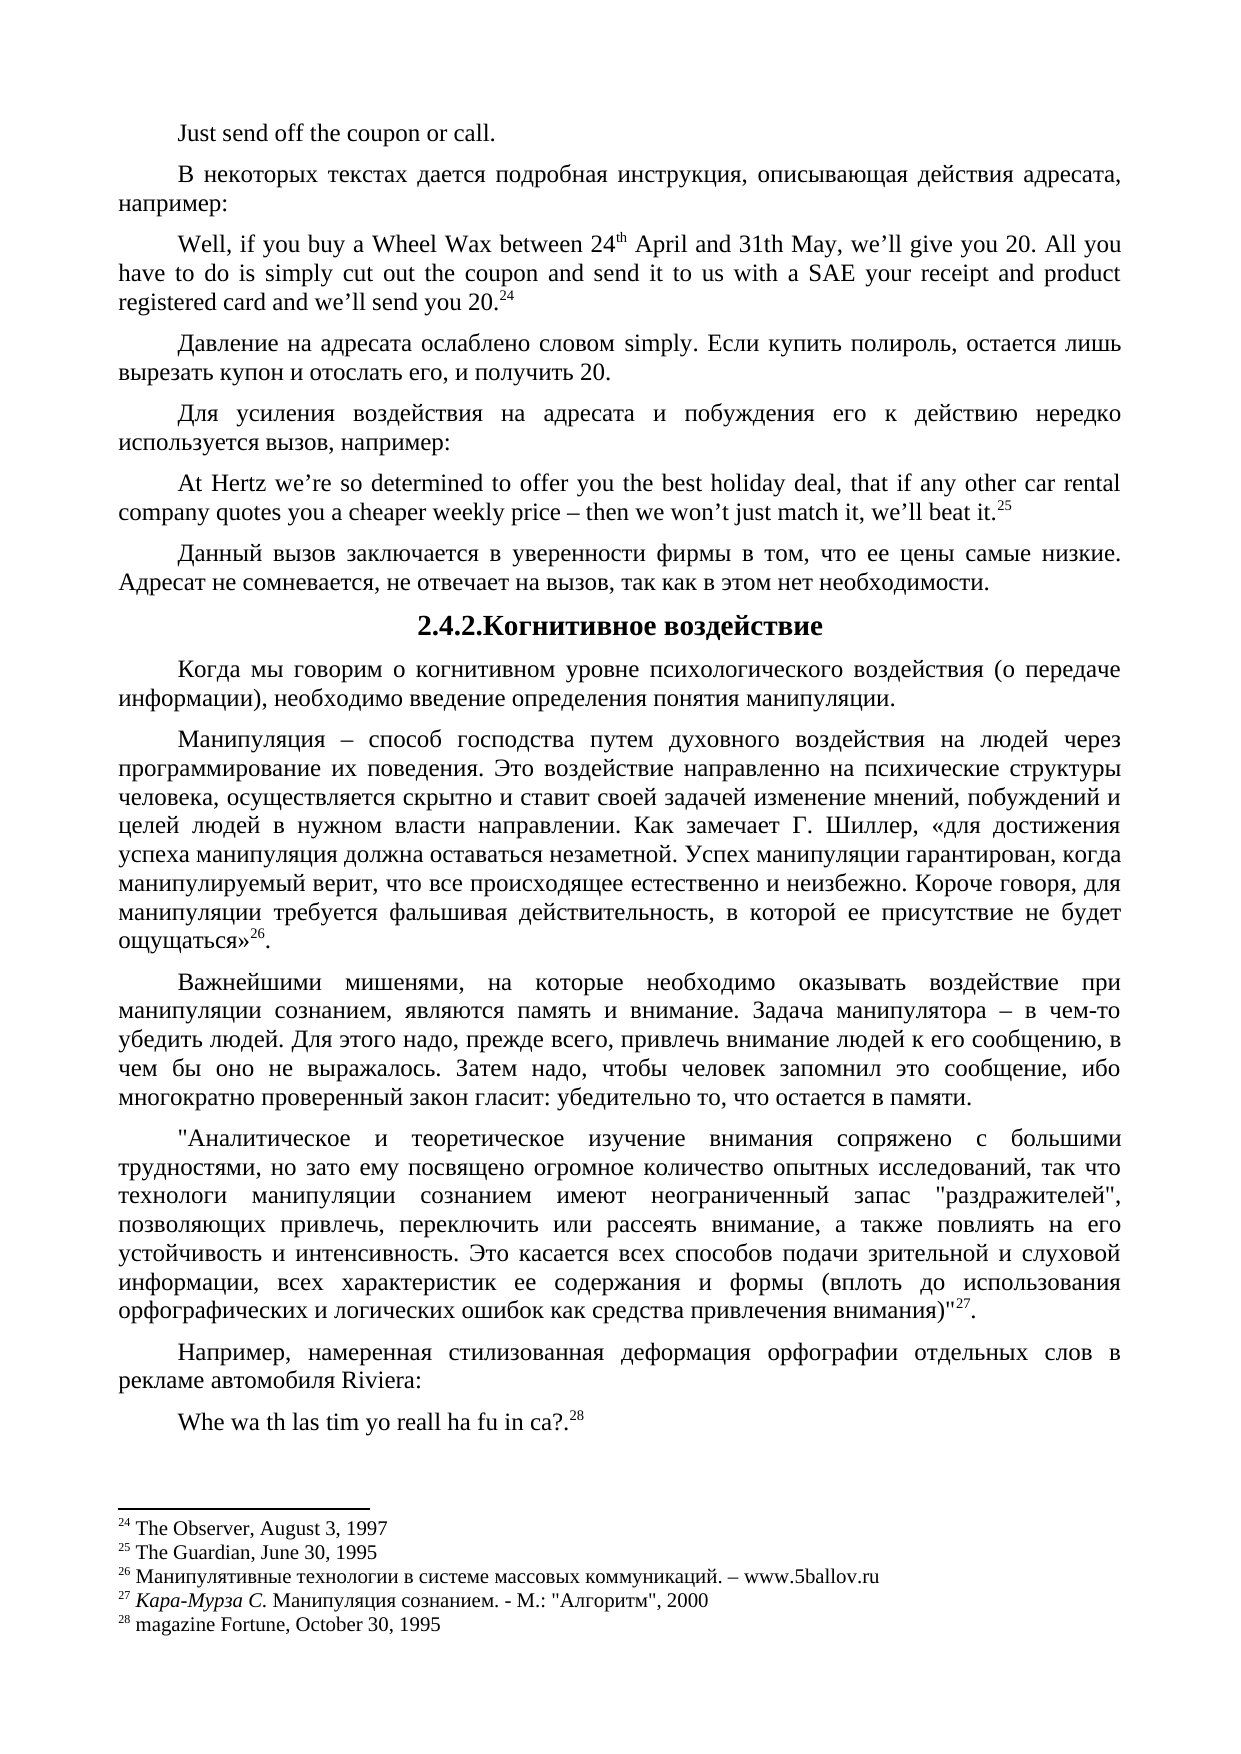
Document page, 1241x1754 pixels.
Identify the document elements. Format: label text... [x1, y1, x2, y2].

text "Аналитическое и теоретическое изучение внимания сопряжено с большими трудностями, но зато ему посвящено огромное количество опытных исследований, так что технологи манипуляции сознанием имеют неограниченный запас "раздражителей", позволяющих привлечь, переключить или рассеять внимание, а также повлиять на его устойчивость и интенсивность. Это касается всех способов подачи зрительной и слуховой информации, всех характеристик ее содержания и формы (вплоть до использования орфографических и логических ошибок как средства привлечения внимания)". [118, 1123, 1122, 1324]
text At Hertz we’re so determined to offer you the best holiday deal, that if any other car rental company quotes you a cheaper weekly price – then we won’t just match it, we’ll beat it. [118, 468, 1122, 526]
text Давление на адресата ослаблено словом simply. Если купить полироль, остается лишь вырезать купон и отослать его, и получить 20. [118, 328, 1122, 386]
text Важнейшими мишенями, на которые необходимо оказывать воздействие при манипуляции сознанием, являются память и внимание. Задача манипулятора – в чем-то убедить людей. Для этого надо, прежде всего, привлечь внимание людей к его сообщению, в чем бы оно не выражалось. Затем надо, чтобы человек запомнил это сообщение, ибо многократно проверенный закон гласит: убедительно то, что остается в памяти. [118, 967, 1122, 1110]
text 2.4.2.Когнитивное воздействие [118, 608, 1122, 642]
text Когда мы говорим о когнитивном уровне психологического воздействия (о передаче информации), необходимо введение определения понятия манипуляции. [118, 654, 1122, 712]
text В некоторых текстах дается подробная инструкция, описывающая действия адресата, например: [118, 159, 1122, 217]
text Например, намеренная стилизованная деформация орфографии отдельных слов в рекламе автомобиля Riviera: [118, 1337, 1122, 1394]
text Well, if you buy a Wheel Wax between 24th April and 31th May, we’ll give you 20. All you have to do is simply cut out the coupon and send it to us with a SAE your receipt and product registered card and we’ll send you 20. [118, 229, 1122, 316]
text Данный вызов заключается в уверенности фирмы в том, что ее цены самые низкие. Адресат не сомневается, не отвечает на вызов, так как в этом нет необходимости. [118, 538, 1122, 596]
text Just send off the coupon or call. [118, 118, 1122, 147]
text Whe wa th las tim yo reall ha fu in ca?. [118, 1407, 1122, 1435]
text Для усиления воздействия на адресата и побуждения его к действию нередко используется вызов, например: [118, 398, 1122, 456]
text Манипуляция – способ господства путем духовного воздействия на людей через программирование их поведения. Это воздействие направленно на психические структуры человека, осуществляется скрытно и ставит своей задачей изменение мнений, побуждений и целей людей в нужном власти направлении. Как замечает Г. Шиллер, «для достижения успеха манипуляция должна оставаться незаметной. Успех манипуляции гарантирован, когда манипулируемый верит, что все происходящее естественно и неизбежно. Короче говоря, для манипуляции требуется фальшивая действительность, в которой ее присутствие не будет ощущаться». [118, 724, 1122, 954]
